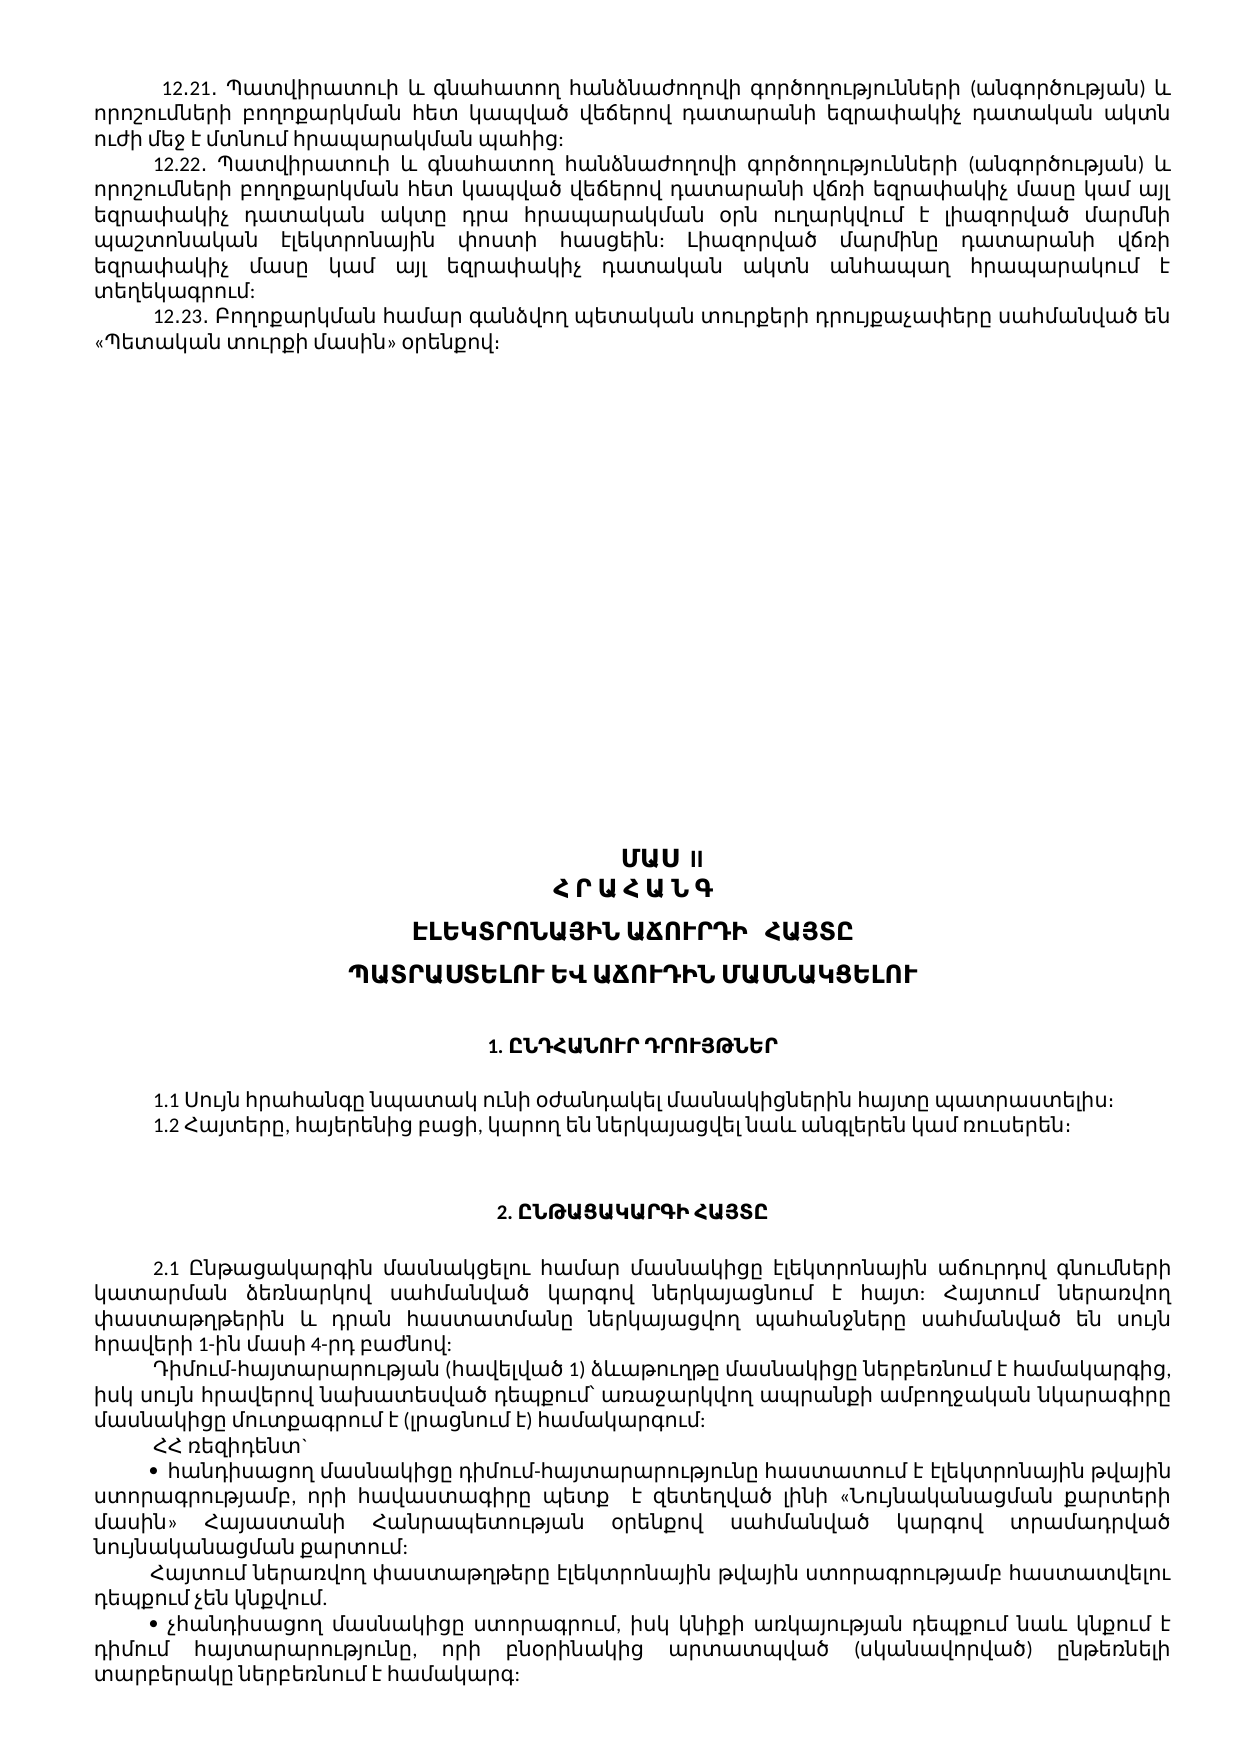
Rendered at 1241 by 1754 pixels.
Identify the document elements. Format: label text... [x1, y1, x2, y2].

text ՄԱՍ II [94, 843, 1171, 873]
text 12.22․ Պատվիրատուի և գնահատող հանձնաժողովի գործողությունների (անգործության) և որոշումների բողոքարկման հետ կապված վեճերով դատարանի վճռի եզրափակիչ մասը կամ այլ եզրափակիչ դատական ակտը դրա հրապարակման օրն ուղարկվում է լիազորված մարմնի պաշտոնական էլեկտրոնային փոստի հասցեին: Լիազորված մարմինը դատարանի վճռի եզրափակիչ մասը կամ այլ եզրափակիչ դատական ակտն անհապաղ հրապարակում է տեղեկագրում: [94, 151, 1171, 304]
text ՀՀ ռեզիդենտ` [94, 1433, 1171, 1458]
text 1. ԸՆԴՀԱՆՈՒՐ ԴՐՈՒՅԹՆԵՐ [94, 1033, 1171, 1058]
text 12․23․ Բողոքարկման համար գանձվող պետական տուրքերի դրույքաչափերը սահմանված են «Պետական տուրքի մասին» օրենքով։ [94, 304, 1171, 354]
list չհանդիսացող մասնակիցը ստորագրում, իսկ կնիքի առկայության դեպքում նաև կնքում է դիմում հայտարարությունը, որի բնօրինակից արտատպված (սկանավորված) ընթեռնելի տարբերակը ներբեռնում է համակարգ: [94, 1611, 1171, 1687]
text 1.1 Սույն հրահանգը նպատակ ունի օժանդակել մասնակիցներին հայտը պատրաստելիս։ [94, 1087, 1171, 1113]
text 12․21․ Պատվիրատուի և գնահատող հանձնաժողովի գործողությունների (անգործության) և որոշումների բողոքարկման հետ կապված վեճերով դատարանի եզրափակիչ դատական ակտն ուժի մեջ է մտնում հրապարակման պահից: [94, 75, 1171, 151]
text Հայտում ներառվող փաստաթղթերը էլեկտրոնային թվային ստորագրությամբ հաստատվելու դեպքում չեն կնքվում. [94, 1560, 1171, 1611]
text Հ Ր Ա Հ Ա Ն Գ [94, 873, 1172, 904]
text 2. ԸՆԹԱՑԱԿԱՐԳԻ ՀԱՅՏԸ [94, 1199, 1171, 1224]
text 2.1 Ընթացակարգին մասնակցելու համար մասնակիցը էլեկտրոնային աճուրդով գնումների կատարման ձեռնարկով սահմանված կարգով ներկայացնում է հայտ: Հայտում ներառվող փաստաթղթերին և դրան հաստատմանը ներկայացվող պահանջները սահմանված են սույն հրավերի 1-ին մասի 4-րդ բաժնով: [94, 1255, 1171, 1357]
text Դիմում-հայտարարության (հավելված 1) ձևաթուղթը մասնակիցը ներբեռնում է համակարգից, իսկ սույն հրավերով նախատեսված դեպքում՝ առաջարկվող ապրանքի ամբողջական նկարագիրը մասնակիցը մուտքագրում է (լրացնում է) համակարգում: [94, 1357, 1171, 1433]
text 1.2 Հայտերը, հայերենից բացի, կարող են ներկայացվել նաև անգլերեն կամ ռուսերեն։ [94, 1113, 1171, 1138]
list հանդիսացող մասնակիցը դիմում-հայտարարությունը հաստատում է էլեկտրոնային թվային ստորագրությամբ, որի հավաստագիրը պետք է զետեղված լինի «Նույնականացման քարտերի մասին» Հայաստանի Հանրապետության օրենքով սահմանված կարգով տրամադրված նույնականացման քարտում: [94, 1458, 1171, 1560]
text ԷԼԵԿՏՐՈՆԱՅԻՆ ԱՃՈՒՐԴԻ ՀԱՅՏԸ [94, 916, 1172, 947]
text ՊԱՏՐԱՍՏԵԼՈՒ ԵՎ ԱՃՈՒԴԻՆ ՄԱՍՆԱԿՑԵԼՈՒ [94, 959, 1172, 990]
